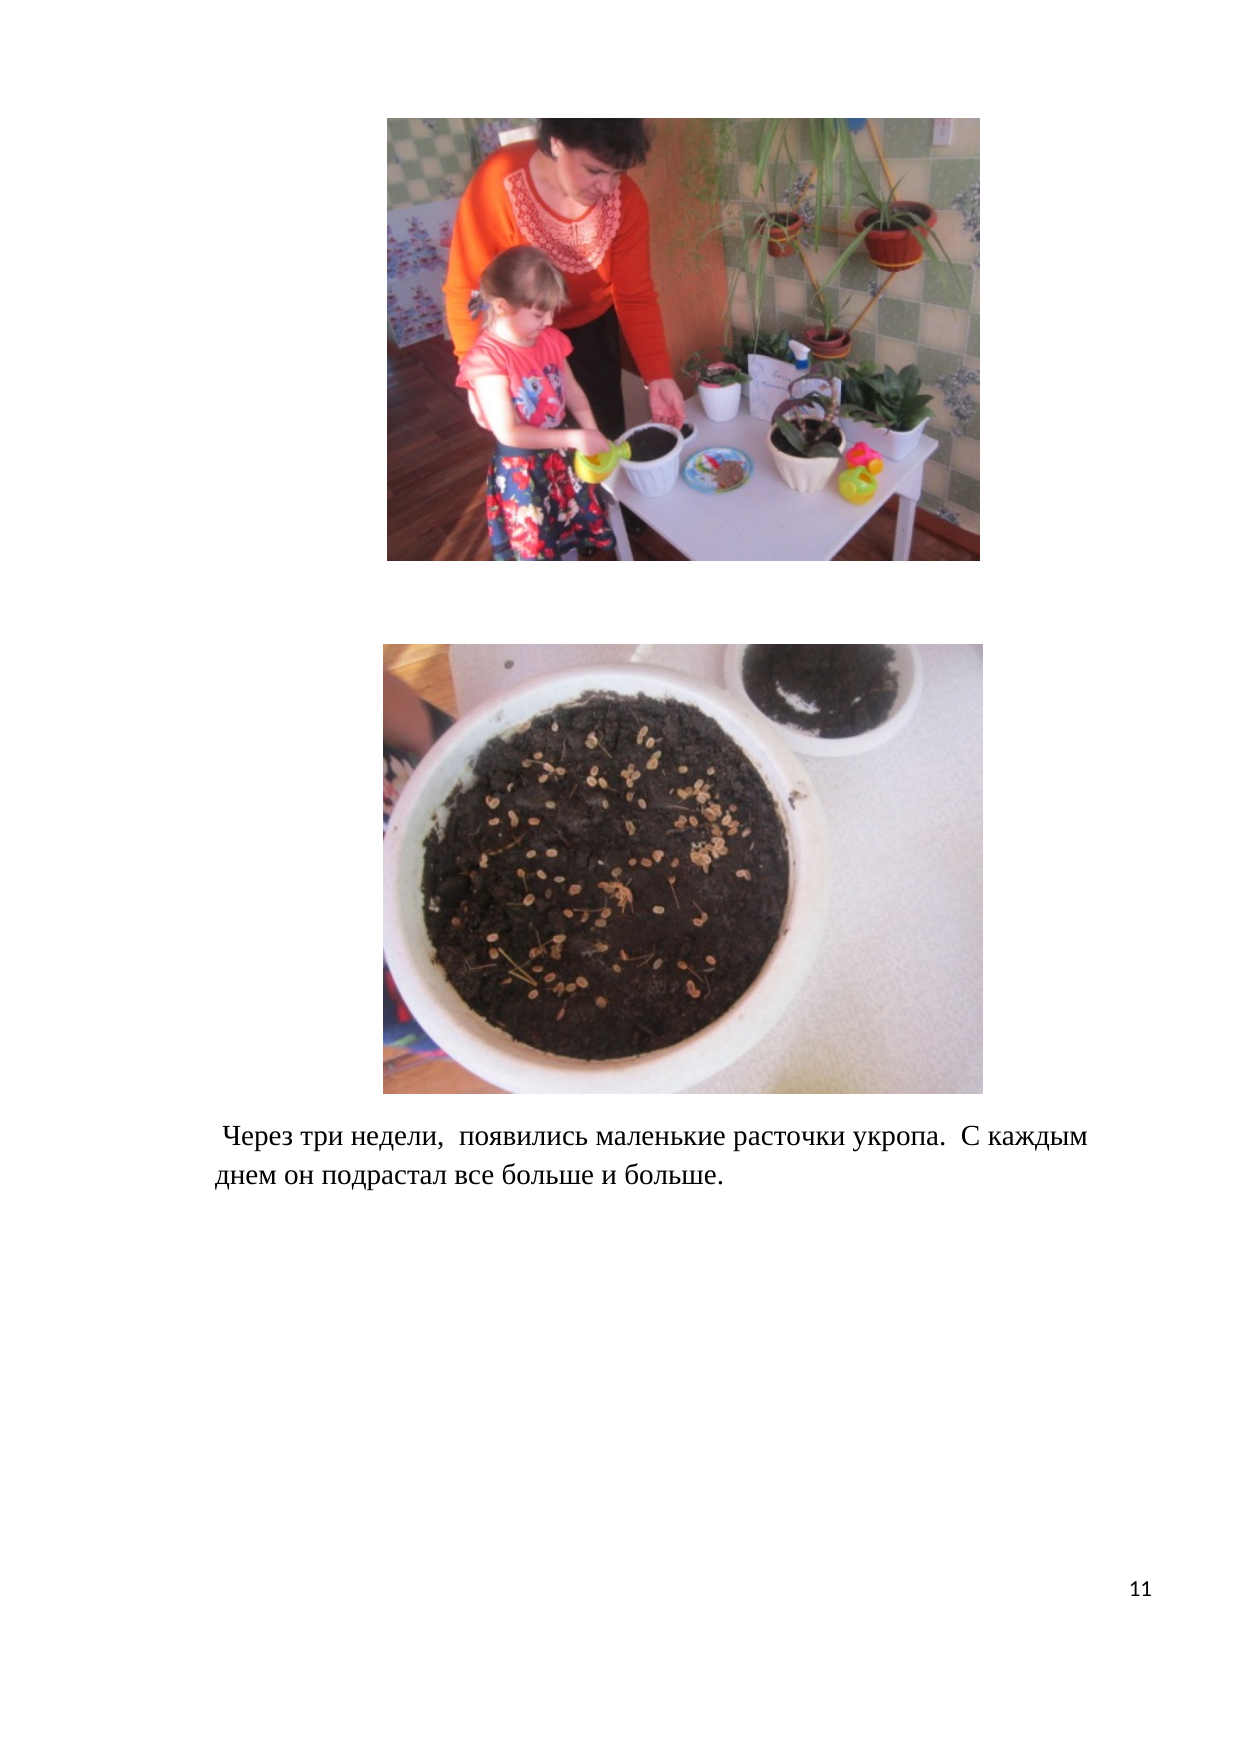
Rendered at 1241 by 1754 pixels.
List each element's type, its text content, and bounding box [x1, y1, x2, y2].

text Через три недели, появились маленькие расточки укропа. С каждым днем он подрастал все больше и больше. [215, 1118, 1152, 1190]
picture [387, 118, 980, 561]
picture [383, 644, 983, 1094]
